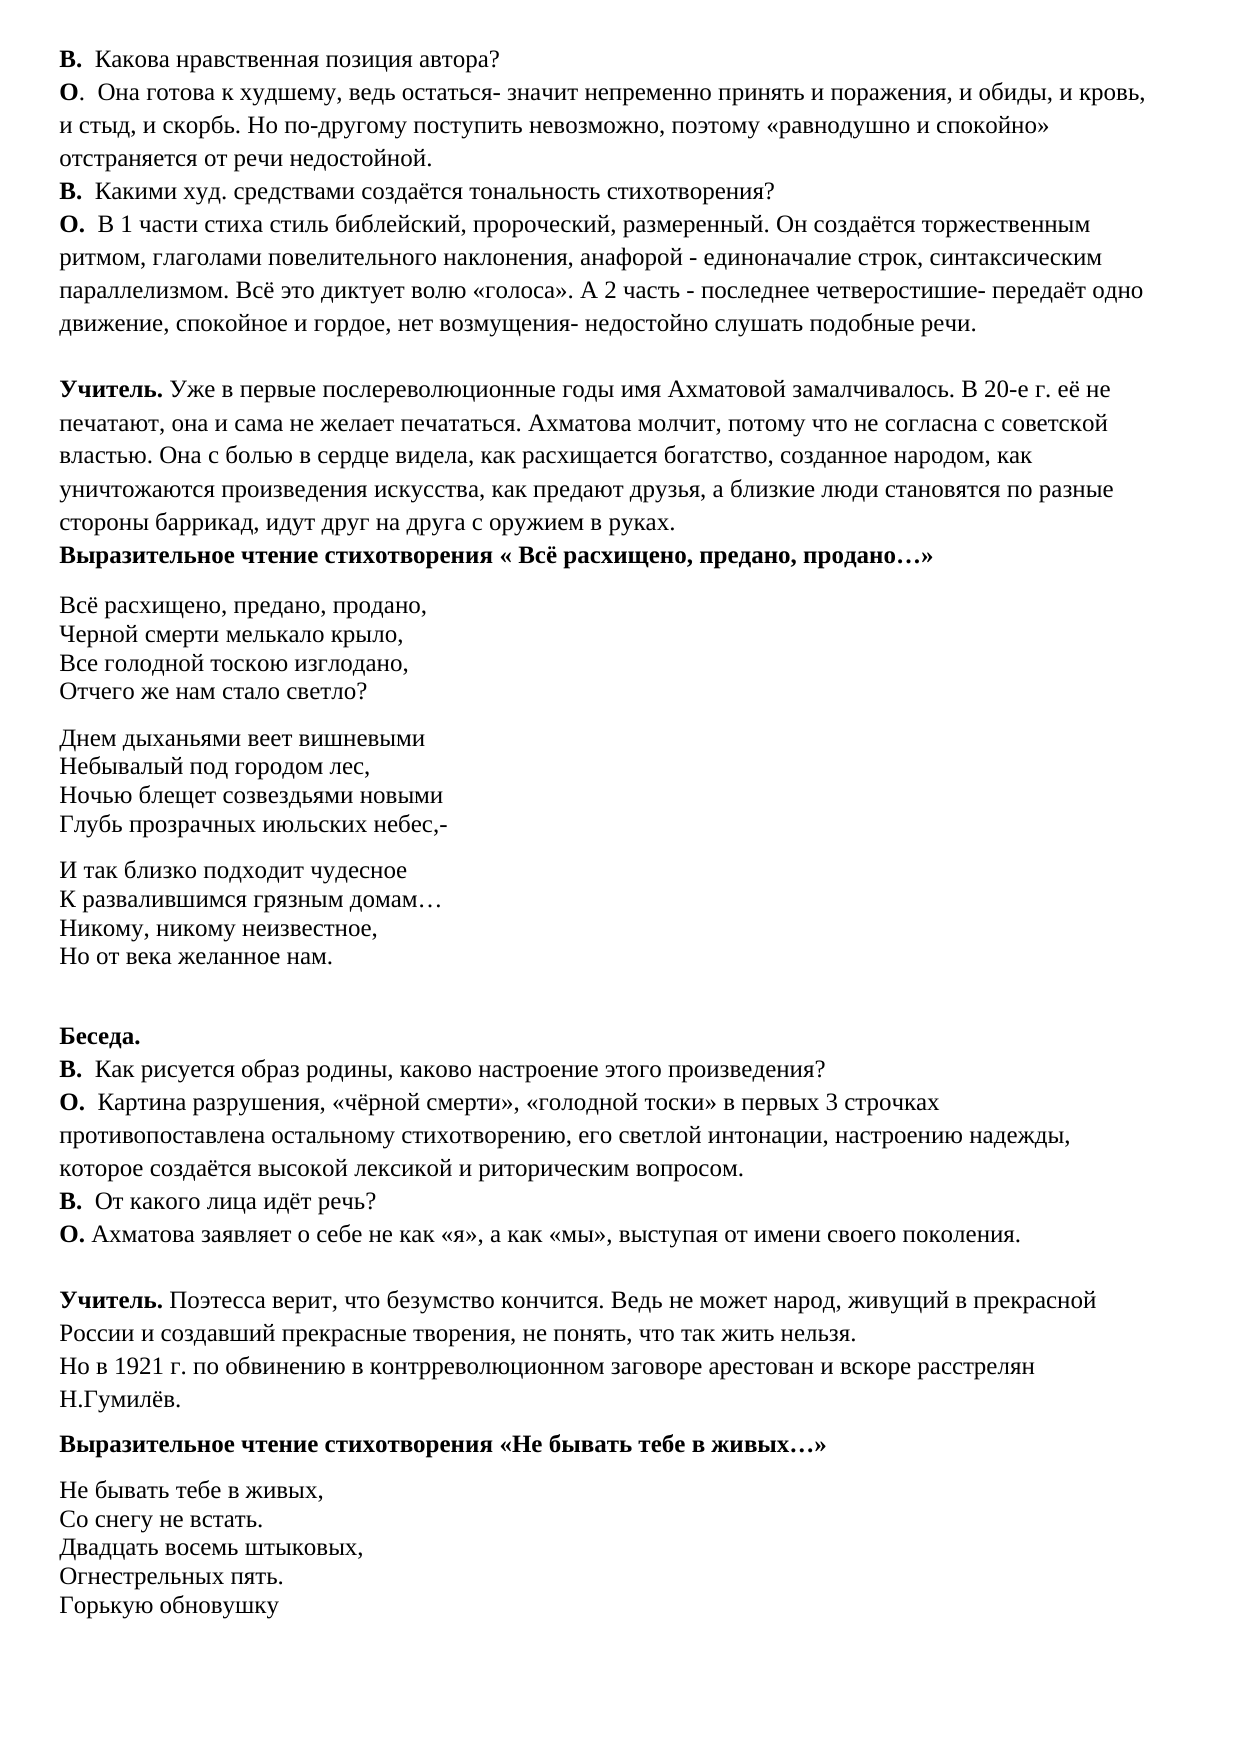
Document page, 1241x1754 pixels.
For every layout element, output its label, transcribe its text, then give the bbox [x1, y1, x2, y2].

text В. Как рисуется образ родины, каково настроение этого произведения? [59, 1054, 1152, 1082]
text Беседа. [59, 1021, 1152, 1049]
text Выразительное чтение стихотворения «Не бывать тебе в живых…» [59, 1429, 1152, 1458]
text Всё расхищено, предано, продано, Черной смерти мелькало крыло, Все голодной тоскою изглодано, Отчего же нам стало светло? [59, 590, 1152, 705]
text Огнестрельных пять. [59, 1561, 1152, 1590]
text О. В 1 части стиха стиль библейский, пророческий, размеренный. Он создаётся торжественным ритмом, глаголами повелительного наклонения, анафорой - единоначалие строк, синтаксическим параллелизмом. Всё это диктует волю «голоса». А 2 часть - последнее четверостишие- передаёт одно движение, спокойное и гордое, нет возмущения- недостойно слушать подобные речи. [59, 209, 1152, 337]
text В. Какова нравственная позиция автора? [59, 44, 1152, 73]
text Со снегу не встать. [59, 1504, 1152, 1532]
text Учитель. Поэтесса верит, что безумство кончится. Ведь не может народ, живущий в прекрасной России и создавший прекрасные творения, не понять, что так жить нельзя. [59, 1285, 1152, 1347]
text Горькую обновушку [59, 1590, 1152, 1619]
text О. Ахматова заявляет о себе не как «я», а как «мы», выступая от имени своего поколения. [59, 1219, 1152, 1248]
text В. Какими худ. средствами создаётся тональность стихотворения? [59, 176, 1152, 205]
text Не бывать тебе в живых, [59, 1475, 1152, 1504]
text Но в 1921 г. по обвинению в контрреволюционном заговоре арестован и вскоре расстрелян Н.Гумилёв. [59, 1351, 1152, 1413]
text И так близко подходит чудесное К развалившимся грязным домам… Никому, никому неизвестное, Но от века желанное нам. [59, 855, 1152, 970]
text О. Картина разрушения, «чёрной смерти», «голодной тоски» в первых 3 строчках противопоставлена остальному стихотворению, его светлой интонации, настроению надежды, которое создаётся высокой лексикой и риторическим вопросом. [59, 1087, 1152, 1182]
text Днем дыханьями веет вишневыми Небывалый под городом лес, Ночью блещет созвездьями новыми Глубь прозрачных июльских небес,- [59, 723, 1152, 838]
text В. От какого лица идёт речь? [59, 1186, 1152, 1214]
text О. Она готова к худшему, ведь остаться- значит непременно принять и поражения, и обиды, и кровь, и стыд, и скорбь. Но по-другому поступить невозможно, поэтому «равнодушно и спокойно» отстраняется от речи недостойной. [59, 77, 1152, 172]
text Выразительное чтение стихотворения « Всё расхищено, предано, продано…» [59, 540, 1152, 568]
text Двадцать восемь штыковых, [59, 1532, 1152, 1561]
text Учитель. Уже в первые послереволюционные годы имя Ахматовой замалчивалось. В 20-е г. её не печатают, она и сама не желает печататься. Ахматова молчит, потому что не согласна с советской властью. Она с болью в сердце видела, как расхищается богатство, созданное народом, как уничтожаются произведения искусства, как предают друзья, а близкие люди становятся по разные стороны баррикад, идут друг на друга с оружием в руках. [59, 374, 1152, 535]
